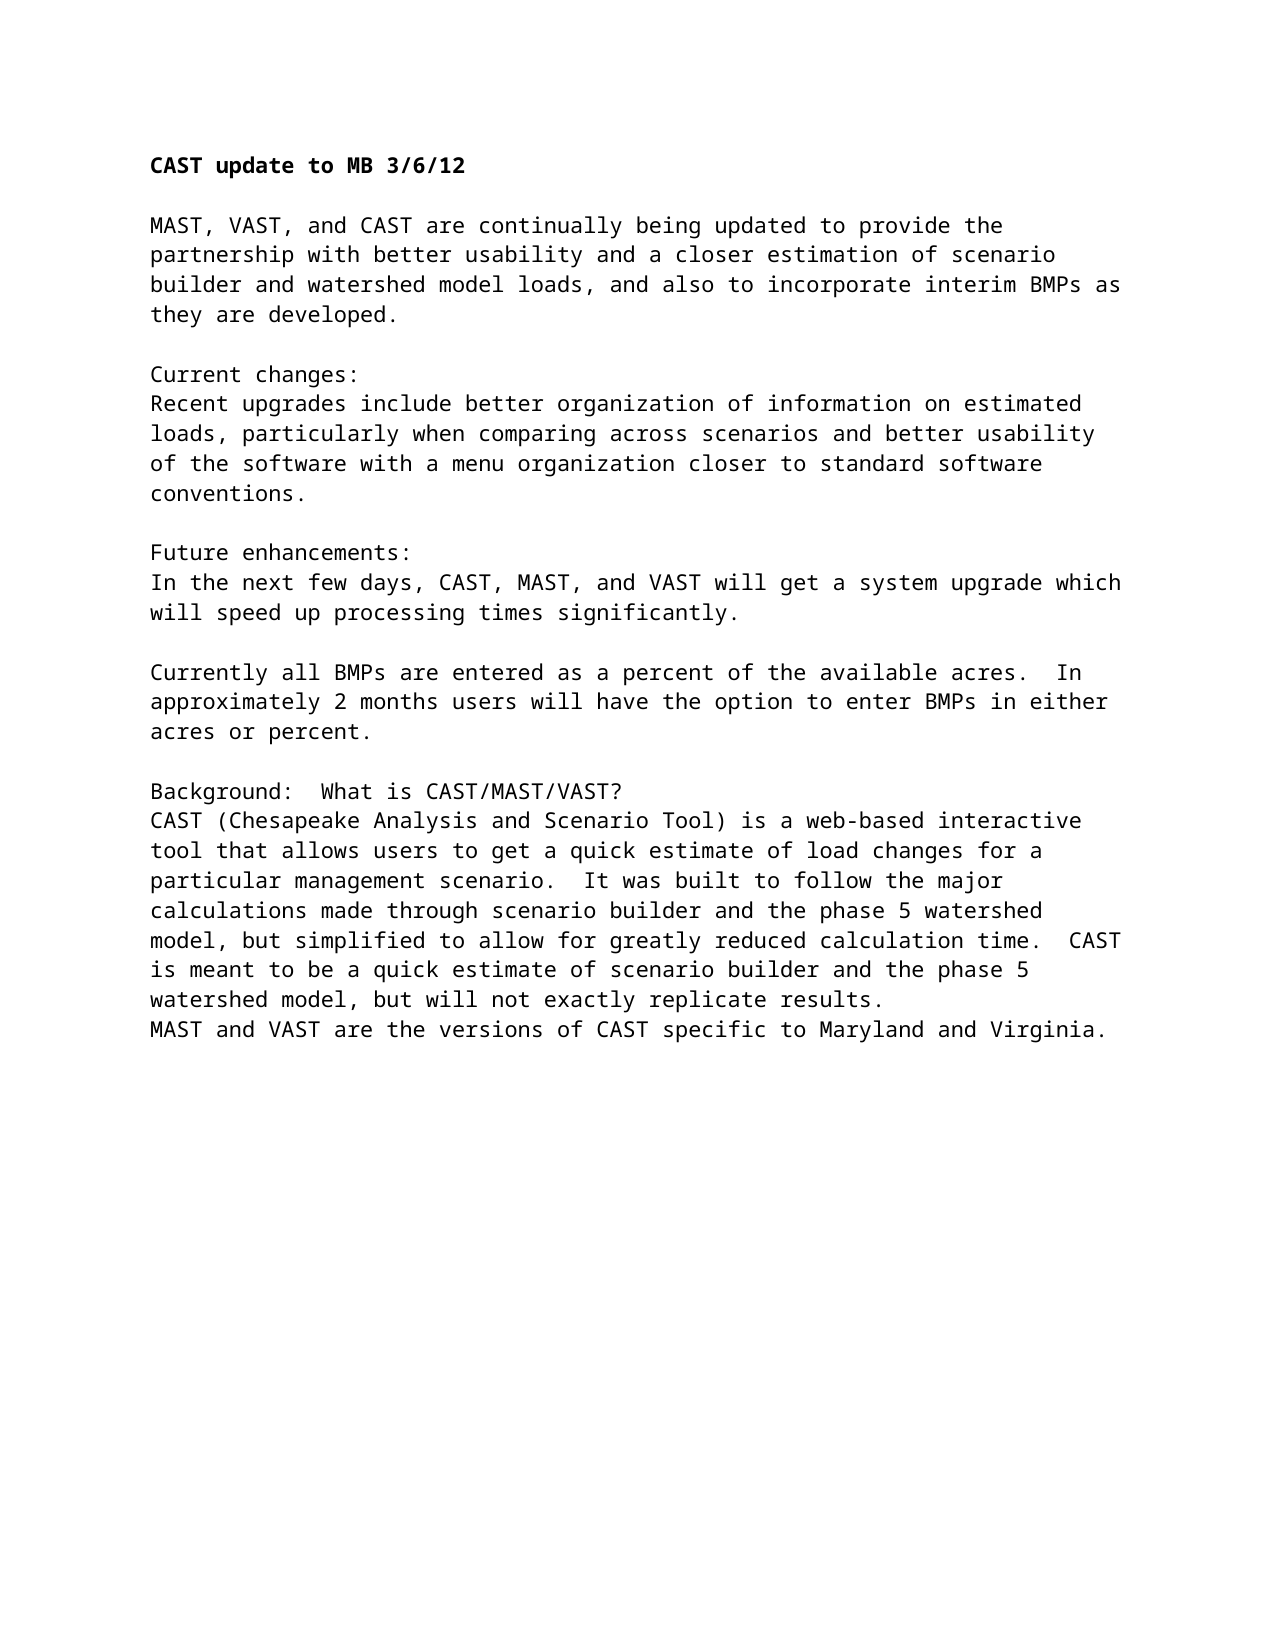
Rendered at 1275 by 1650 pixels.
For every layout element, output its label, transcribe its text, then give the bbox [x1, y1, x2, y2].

text CAST update to MB 3/6/12 [150, 150, 1125, 180]
text CAST (Chesapeake Analysis and Scenario Tool) is a web-based interactive tool that allows users to get a quick estimate of load changes for a particular management scenario. It was built to follow the major calculations made through scenario builder and the phase 5 watershed model, but simplified to allow for greatly reduced calculation time. CAST is meant to be a quick estimate of scenario builder and the phase 5 watershed model, but will not exactly replicate results. [150, 805, 1125, 1014]
text MAST and VAST are the versions of CAST specific to Maryland and Virginia. [150, 1014, 1125, 1044]
text Background: What is CAST/MAST/VAST? [150, 776, 1125, 805]
text Recent upgrades include better organization of information on estimated loads, particularly when comparing across scenarios and better usability of the software with a menu organization closer to standard software conventions. [150, 388, 1125, 507]
text In the next few days, CAST, MAST, and VAST will get a system upgrade which will speed up processing times significantly. [150, 567, 1125, 627]
text MAST, VAST, and CAST are continually being updated to provide the partnership with better usability and a closer estimation of scenario builder and watershed model loads, and also to incorporate interim BMPs as they are developed. [150, 209, 1125, 329]
text Current changes: [150, 358, 1125, 388]
text Future enhancements: [150, 537, 1125, 567]
text Currently all BMPs are entered as a percent of the available acres. In approximately 2 months users will have the option to enter BMPs in either acres or percent. [150, 656, 1125, 746]
